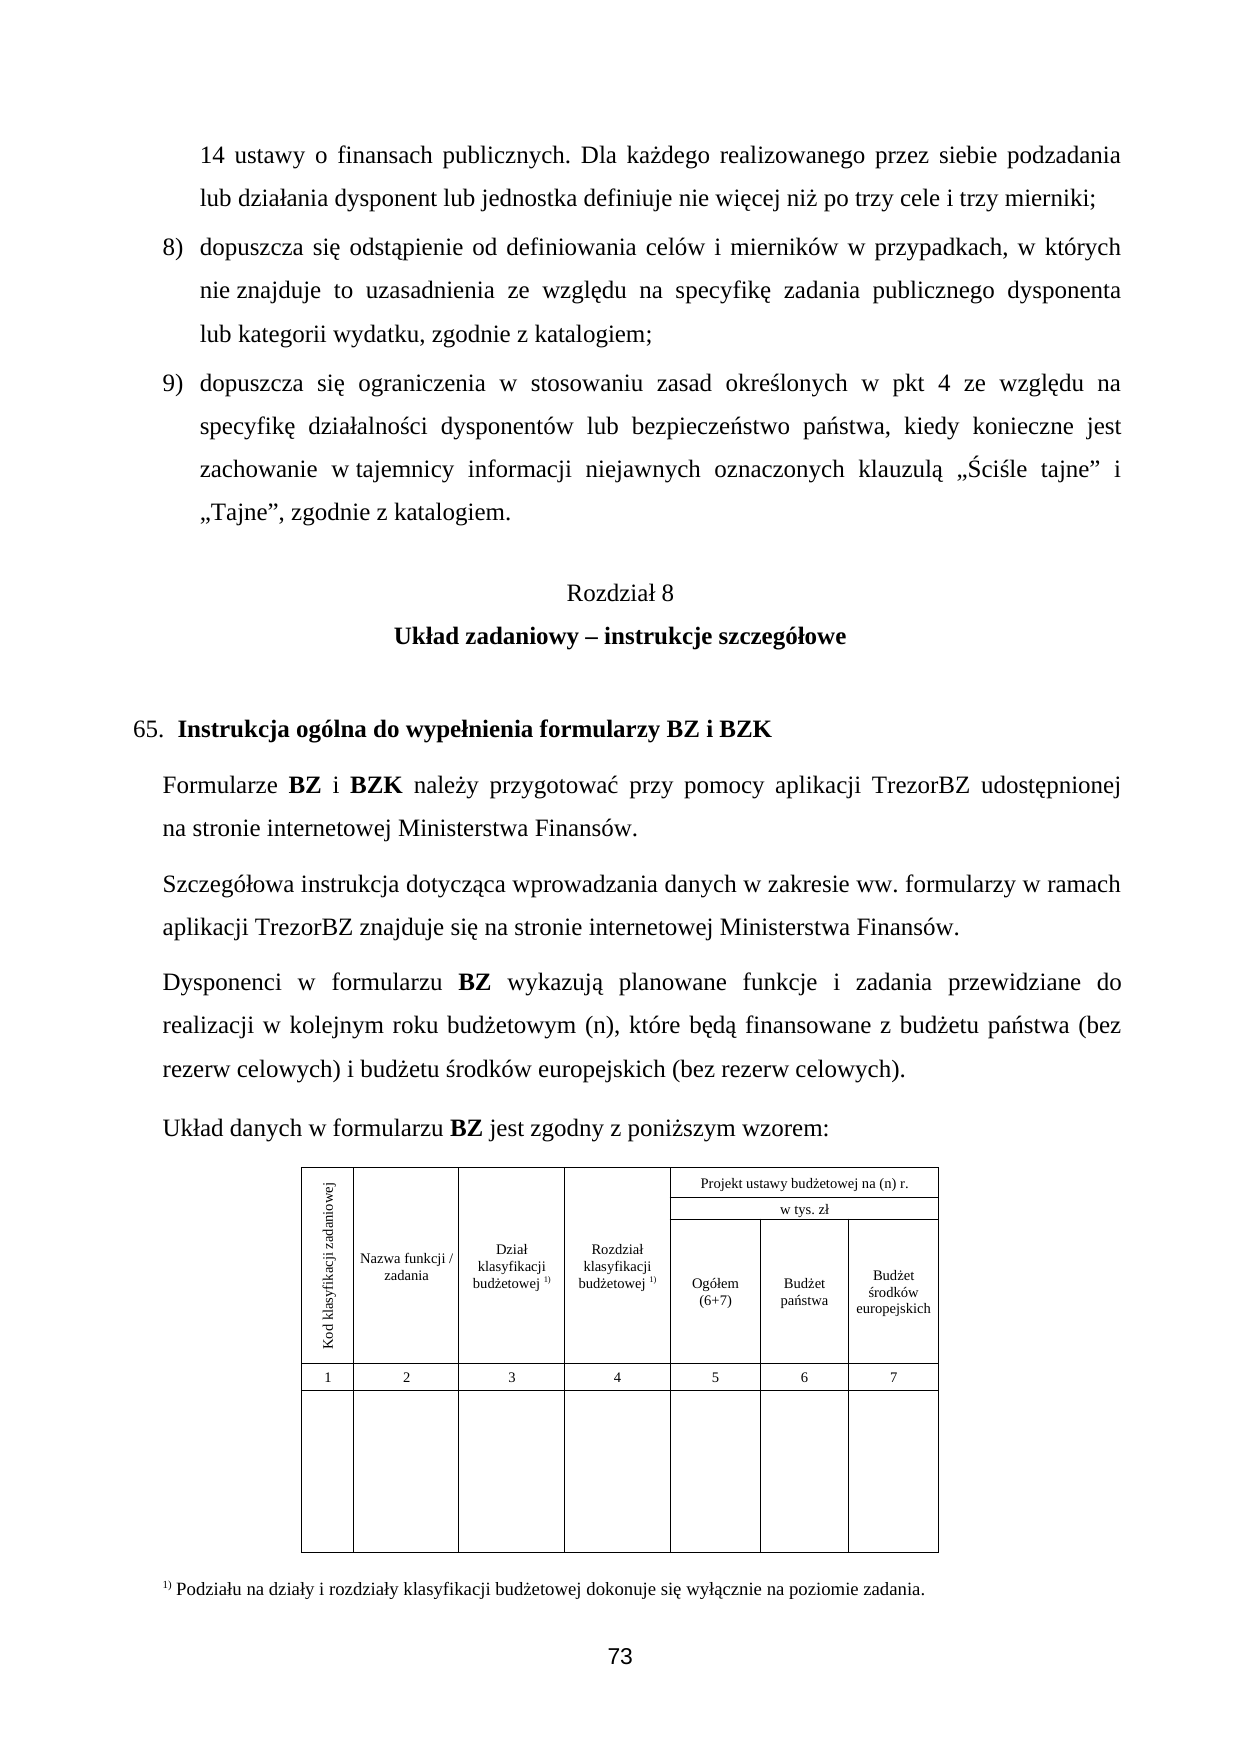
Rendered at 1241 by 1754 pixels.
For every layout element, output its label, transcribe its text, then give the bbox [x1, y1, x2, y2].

table_cell [302, 1391, 353, 1552]
table_header Projekt ustawy budżetowej na (n) r. [671, 1168, 938, 1197]
table_cell Budżet środków europejskich [849, 1220, 938, 1363]
list dopuszcza się odstąpienie od definiowania celów i mierników w przypadkach, w których nie znajduje to uzasadnienia ze względu na specyfikę zadania publicznego dysponenta lub kategorii wydatku, zgodnie z katalogiem; [162, 232, 1122, 347]
table_header Dział klasyfikacji budżetowej 1) [459, 1168, 564, 1363]
table_cell 1 [302, 1364, 353, 1390]
table_cell 5 [671, 1364, 760, 1390]
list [162, 140, 1122, 212]
table_cell Budżet państwa [761, 1220, 848, 1363]
text Układ danych w formularzu BZ jest zgodny z poniższym wzorem: [162, 1113, 1122, 1142]
text Formularze BZ i BZK należy przygotować przy pomocy aplikacji TrezorBZ udostępnionej na stronie internetowej Ministerstwa Finansów. [162, 770, 1122, 842]
table_cell [354, 1391, 458, 1552]
table_cell w tys. zł [671, 1198, 938, 1218]
table_cell Ogółem (6+7) [671, 1220, 760, 1363]
text Instrukcja ogólna do wypełnienia formularzy BZ i BZK [133, 714, 1122, 743]
table_cell 4 [565, 1364, 670, 1390]
text Szczegółowa instrukcja dotycząca wprowadzania danych w zakresie ww. formularzy w ramach aplikacji TrezorBZ znajduje się na stronie internetowej Ministerstwa Finansów. [162, 869, 1122, 941]
table_cell 6 [761, 1364, 848, 1390]
table_cell [761, 1391, 848, 1552]
table_cell [849, 1391, 938, 1552]
list dopuszcza się ograniczenia w stosowaniu zasad określonych w pkt 4 ze względu na specyfikę działalności dysponentów lub bezpieczeństwo państwa, kiedy konieczne jest zachowanie w tajemnicy informacji niejawnych oznaczonych klauzulą „Ściśle tajne” i „Tajne”, zgodnie z katalogiem. [162, 368, 1122, 526]
table_cell 3 [459, 1364, 564, 1390]
text Dysponenci w formularzu BZ wykazują planowane funkcje i zadania przewidziane do realizacji w kolejnym roku budżetowym (n), które będą finansowane z budżetu państwa (bez rezerw celowych) i budżetu środków europejskich (bez rezerw celowych). [162, 967, 1122, 1082]
table_header Nazwa funkcji / zadania [354, 1168, 458, 1363]
text Układ zadaniowy – instrukcje szczegółowe [118, 621, 1122, 650]
table_cell [565, 1391, 670, 1552]
text 1) Podziału na działy i rozdziały klasyfikacji budżetowej dokonuje się wyłącznie na poziomie zadania. [139, 1578, 1122, 1600]
table_header Kod klasyfikacji zadaniowej [302, 1168, 353, 1363]
table_header Rozdział klasyfikacji budżetowej 1) [565, 1168, 670, 1363]
table_cell 7 [849, 1364, 938, 1390]
text Rozdział 8 [118, 578, 1122, 607]
table_cell [459, 1391, 564, 1552]
table_cell [671, 1391, 760, 1552]
table_cell 2 [354, 1364, 458, 1390]
